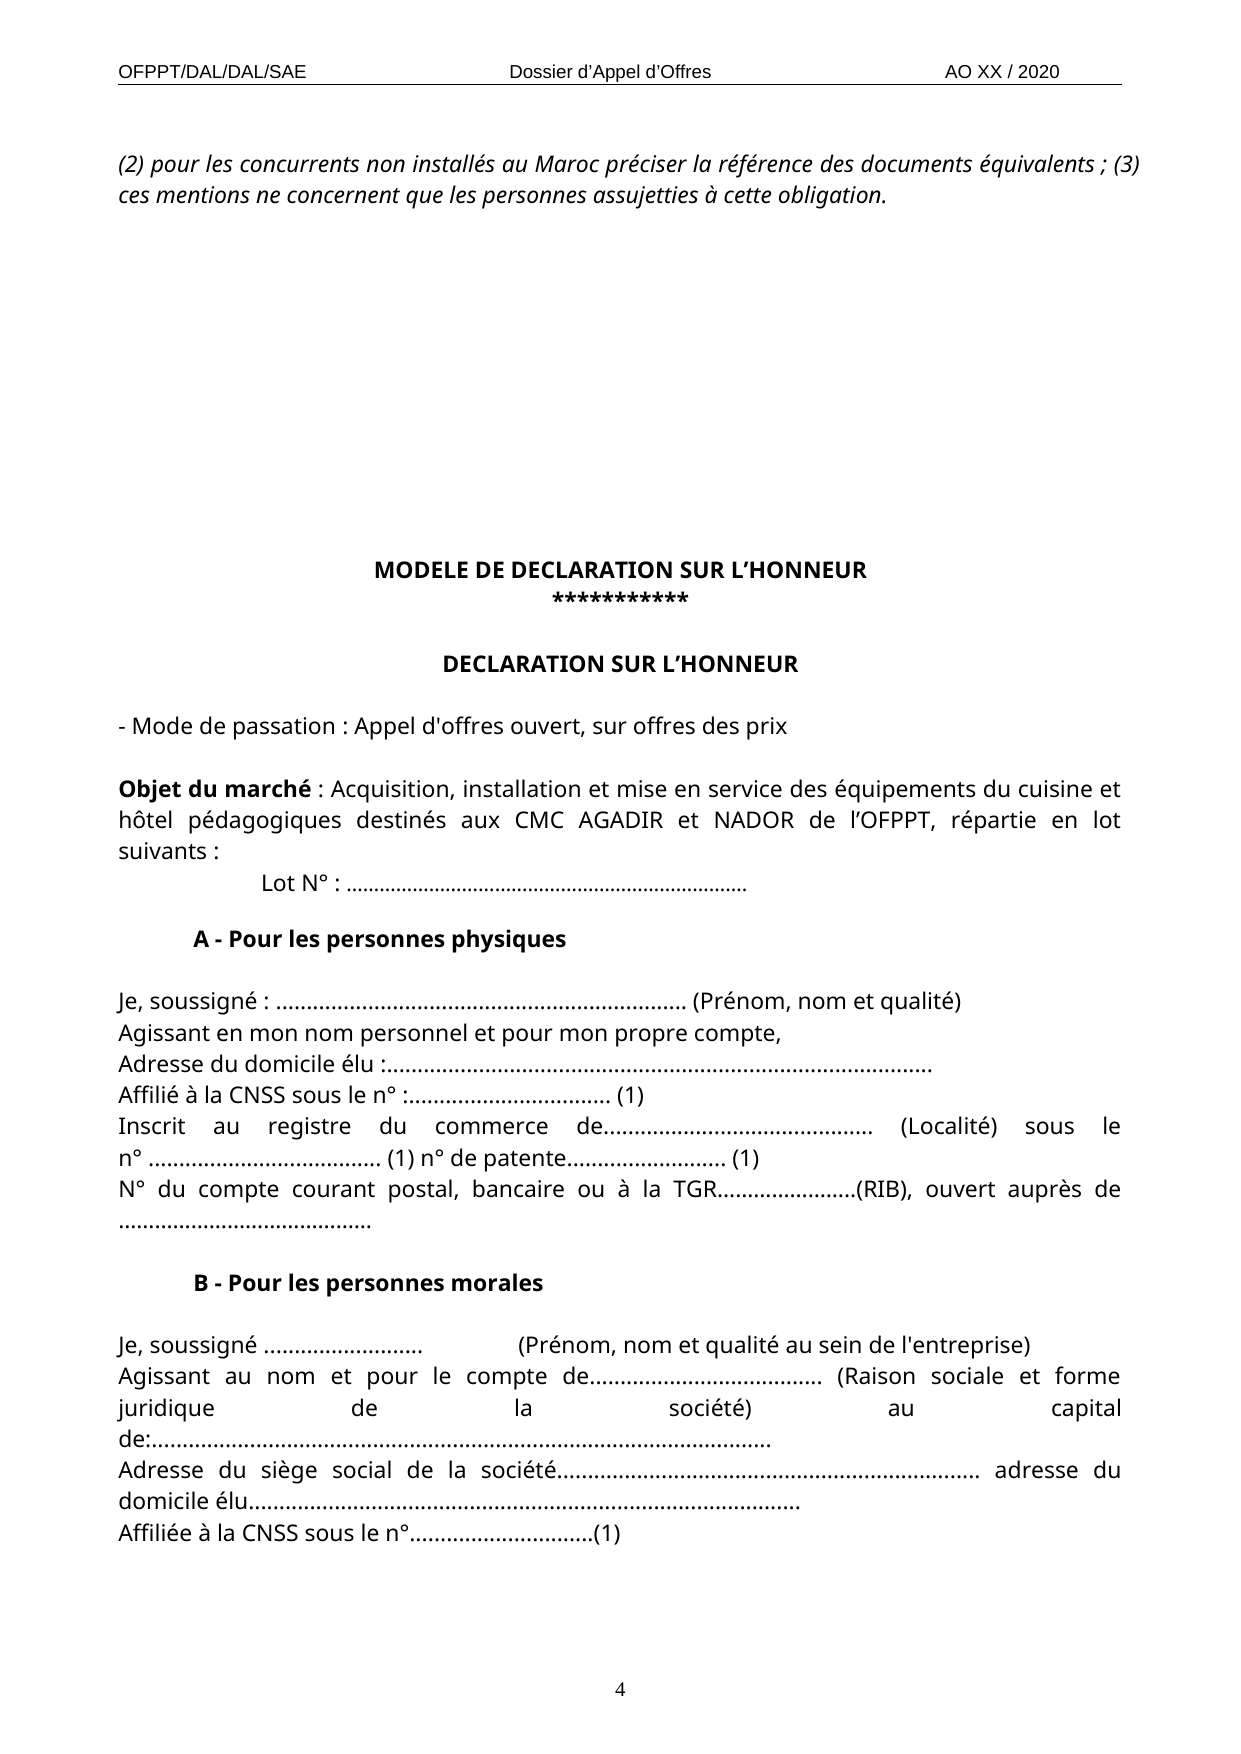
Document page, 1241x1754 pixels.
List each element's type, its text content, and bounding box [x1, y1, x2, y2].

text Affiliée à la CNSS sous le n°..............................(1) [118, 1516, 1122, 1548]
text Affilié à la CNSS sous le n° :................................. (1) [118, 1079, 1122, 1110]
text Lot N° : ………………………………………………………………. [118, 866, 1122, 898]
text MODELE DE DECLARATION SUR L’HONNEUR [118, 554, 1122, 585]
text N° du compte courant postal, bancaire ou à la TGR…………………..(RIB), ouvert auprès de …………………………………… [118, 1173, 1122, 1235]
text Adresse du siège social de la société..................................................................... adresse du domicile élu.......................................................................................... [118, 1454, 1122, 1516]
text *********** [118, 585, 1122, 616]
text Je, soussigné .......................... (Prénom, nom et qualité au sein de l'entreprise) [118, 1329, 1122, 1360]
text Agissant en mon nom personnel et pour mon propre compte, [118, 1016, 1122, 1048]
text B - Pour les personnes morales [193, 1266, 1122, 1298]
text DECLARATION SUR L’HONNEUR [118, 648, 1122, 679]
text Adresse du domicile élu :......................................................................................... [118, 1048, 1122, 1079]
list Objet du marché : Acquisition, installation et mise en service des équipements du cuisine et hôtel pédagogiques destinés aux CMC AGADIR et NADOR de l’OFPPT, répartie en lot suivants : [118, 773, 1122, 866]
text A - Pour les personnes physiques [193, 923, 1122, 954]
text - Mode de passation : Appel d'offres ouvert, sur offres des prix [118, 710, 1122, 741]
text (2) pour les concurrents non installés au Maroc préciser la référence des documents équivalents ; (3) ces mentions ne concernent que les personnes assujetties à cette obligation. [118, 148, 1142, 210]
text Agissant au nom et pour le compte de...................................... (Raison sociale et forme juridique de la société) au capital de:..................................................................................................... [118, 1360, 1122, 1454]
text Inscrit au registre du commerce de............................................ (Localité) sous le n° ...................................... (1) n° de patente.......................... (1) [118, 1110, 1122, 1173]
text Je, soussigné : ................................................................... (Prénom, nom et qualité) [118, 985, 1122, 1016]
